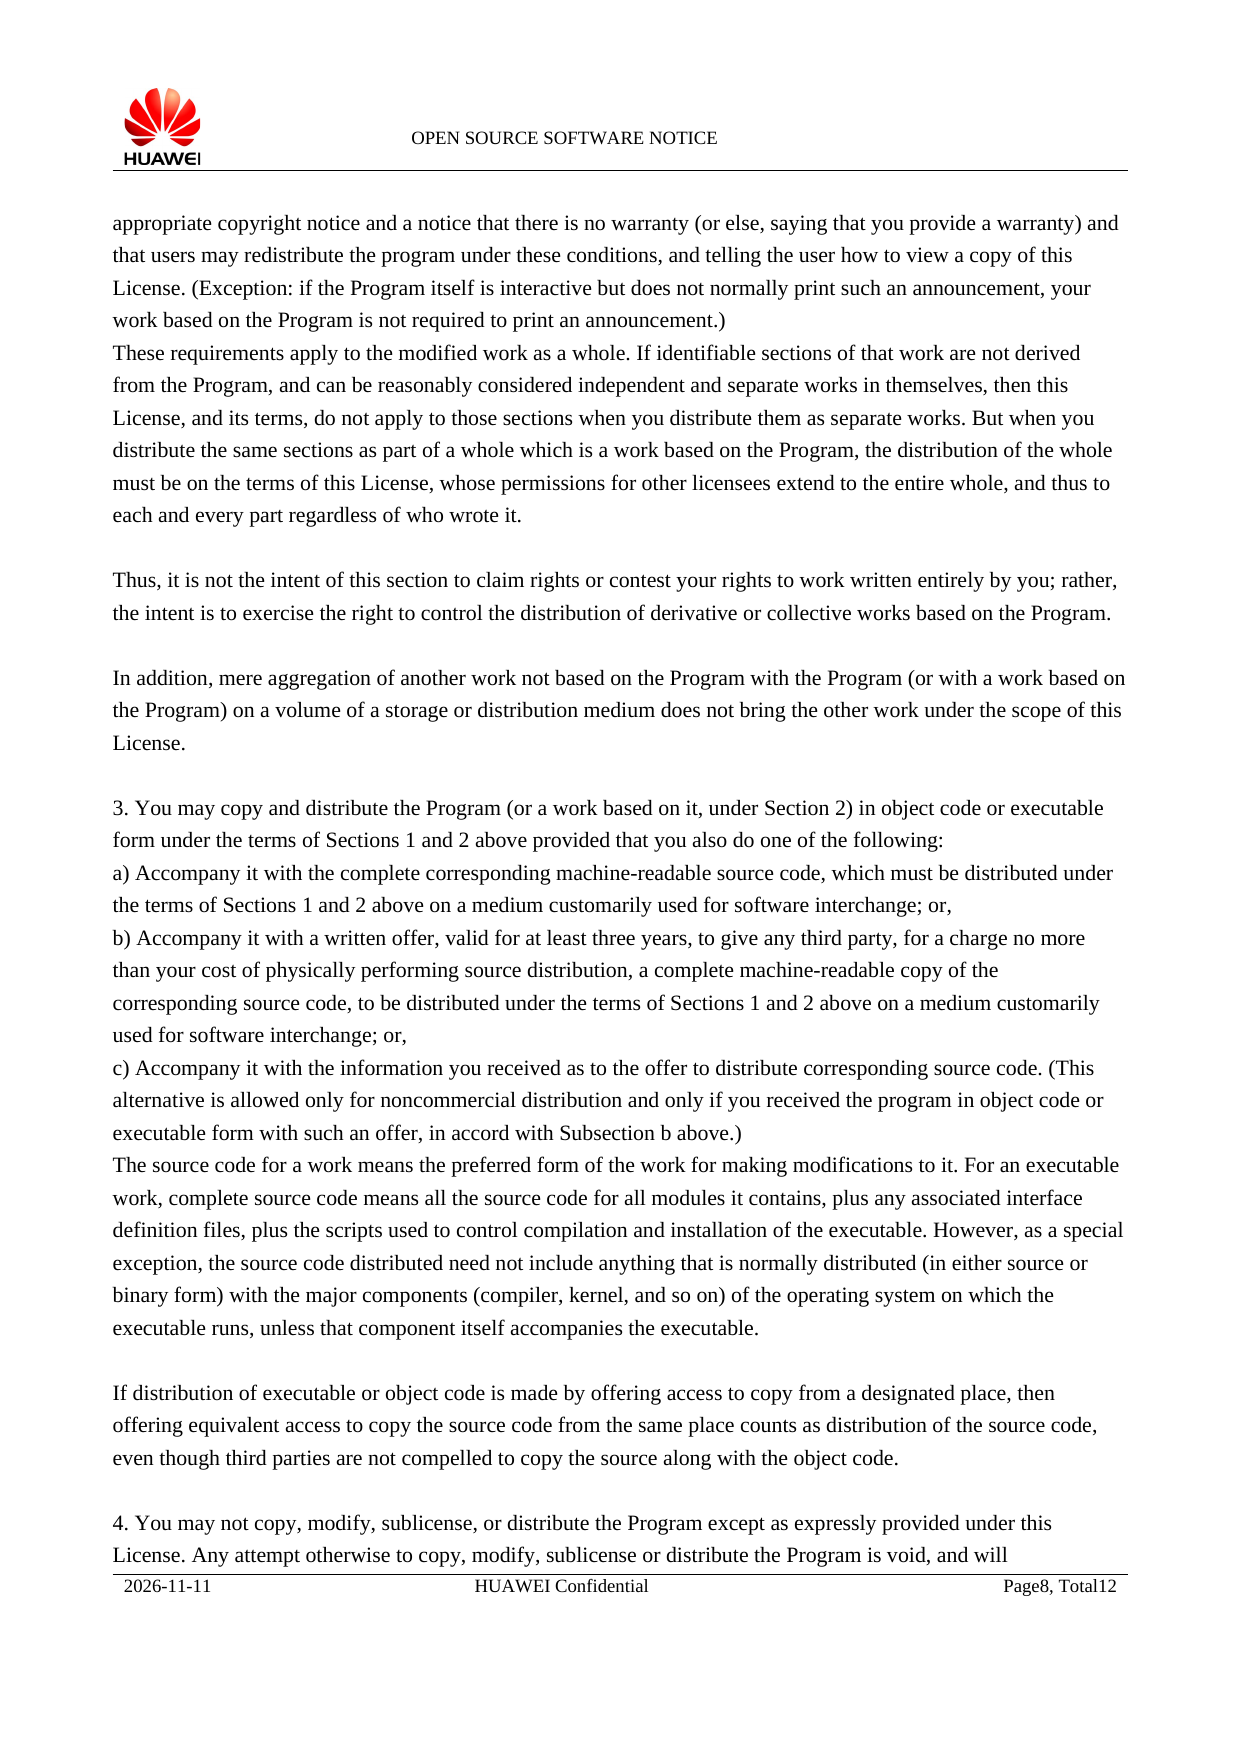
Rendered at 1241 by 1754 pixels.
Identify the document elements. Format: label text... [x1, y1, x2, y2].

picture [124, 88, 201, 165]
